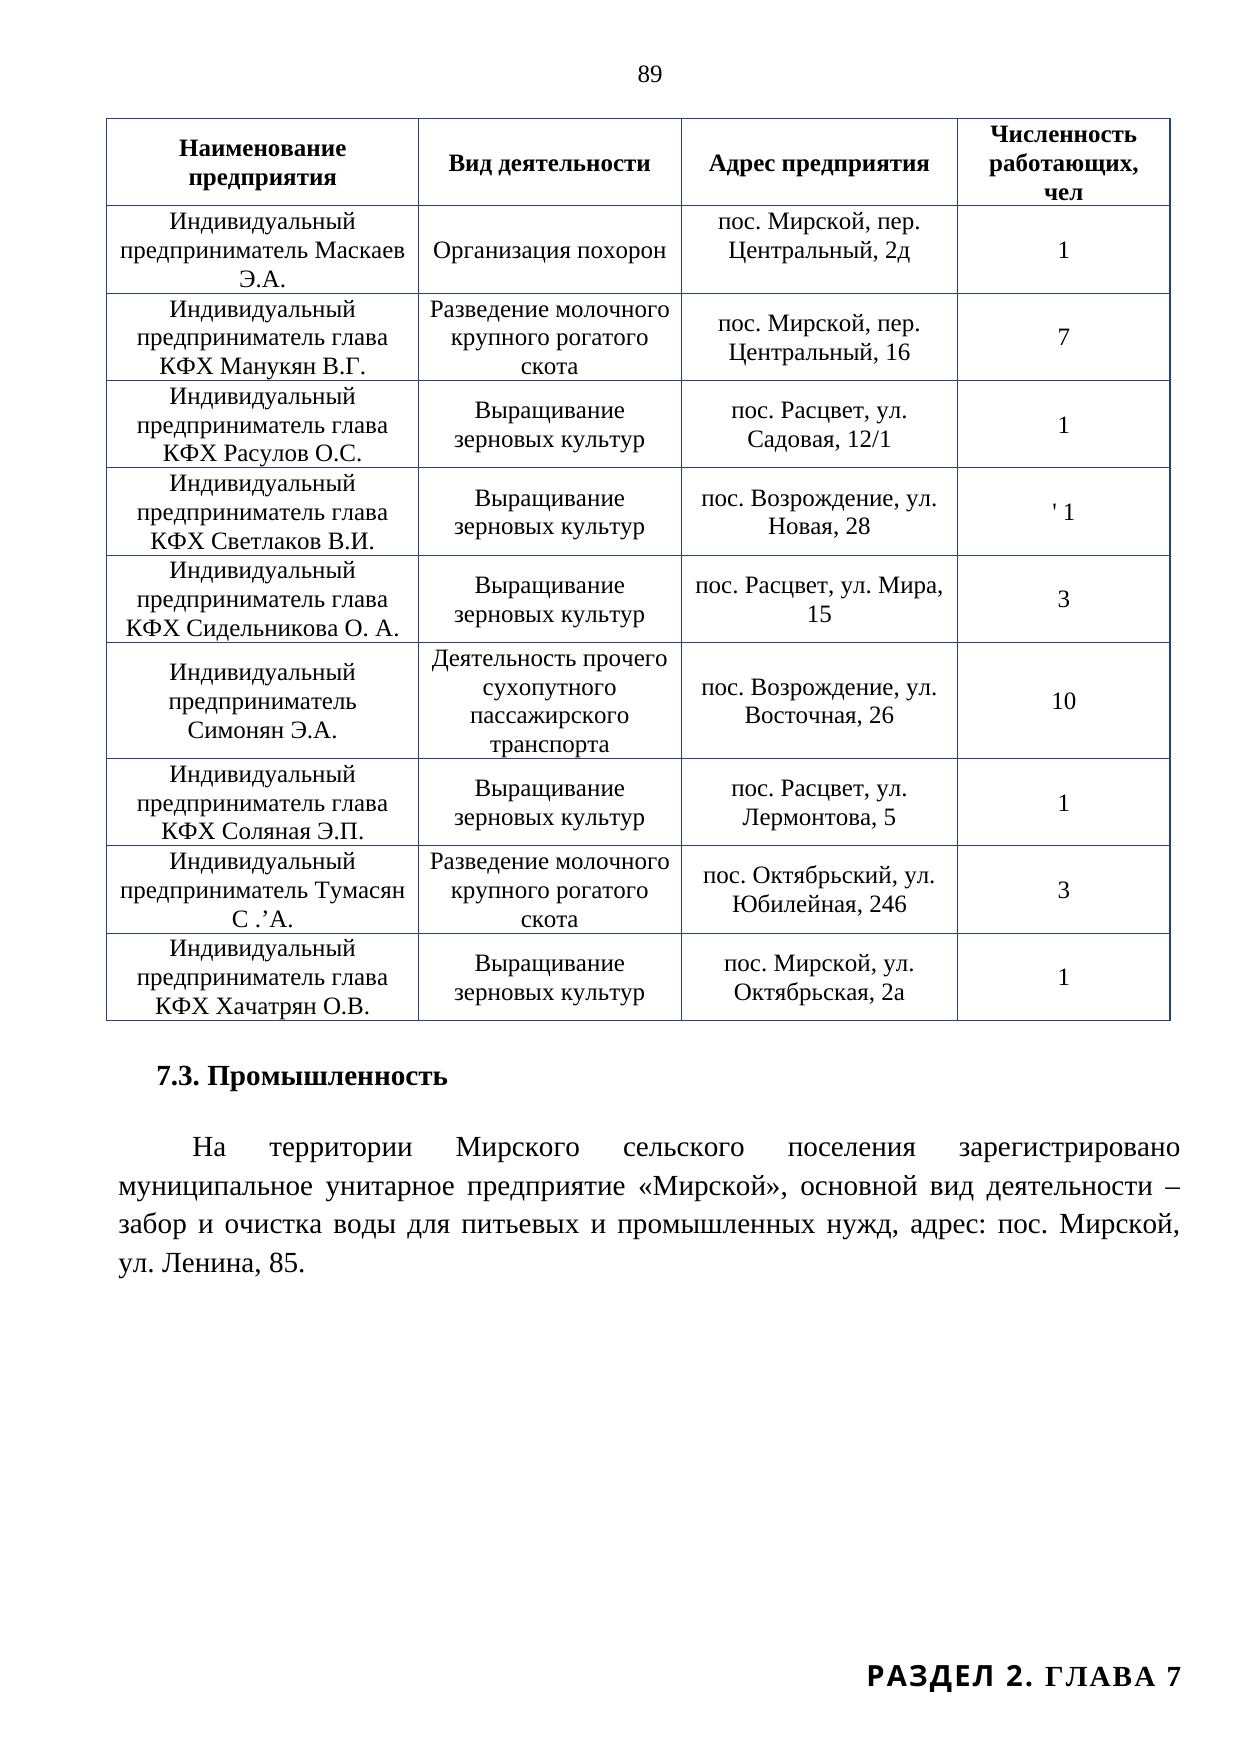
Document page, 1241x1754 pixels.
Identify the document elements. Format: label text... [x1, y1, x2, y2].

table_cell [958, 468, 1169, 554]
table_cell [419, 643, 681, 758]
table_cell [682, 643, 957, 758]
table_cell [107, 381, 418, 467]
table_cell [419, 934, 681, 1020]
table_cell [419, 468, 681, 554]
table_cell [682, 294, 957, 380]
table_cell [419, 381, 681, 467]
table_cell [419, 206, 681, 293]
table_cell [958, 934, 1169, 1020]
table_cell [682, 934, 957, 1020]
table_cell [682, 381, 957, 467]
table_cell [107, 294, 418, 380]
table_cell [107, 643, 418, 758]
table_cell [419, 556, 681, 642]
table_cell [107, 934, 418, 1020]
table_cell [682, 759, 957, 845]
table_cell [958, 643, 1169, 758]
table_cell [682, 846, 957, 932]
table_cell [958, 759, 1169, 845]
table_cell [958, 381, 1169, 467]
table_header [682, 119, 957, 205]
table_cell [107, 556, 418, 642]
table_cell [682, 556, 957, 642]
text На территории Мирского сельского поселения зарегистрировано муниципальное унитарное предприятие «Мирской», основной вид деятельности – забор и очистка воды для питьевых и промышленных нужд, адрес: пос. Мирской, ул. Ленина, 85. [118, 1129, 1181, 1278]
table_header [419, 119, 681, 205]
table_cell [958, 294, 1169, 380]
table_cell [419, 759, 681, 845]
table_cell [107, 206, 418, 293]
text 7.3. Промышленность [156, 1058, 1181, 1092]
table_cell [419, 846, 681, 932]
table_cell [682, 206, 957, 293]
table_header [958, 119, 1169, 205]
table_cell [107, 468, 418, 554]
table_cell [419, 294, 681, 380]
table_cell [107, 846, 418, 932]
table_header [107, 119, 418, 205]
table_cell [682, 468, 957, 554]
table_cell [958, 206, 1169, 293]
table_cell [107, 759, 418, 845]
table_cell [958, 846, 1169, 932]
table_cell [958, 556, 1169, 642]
